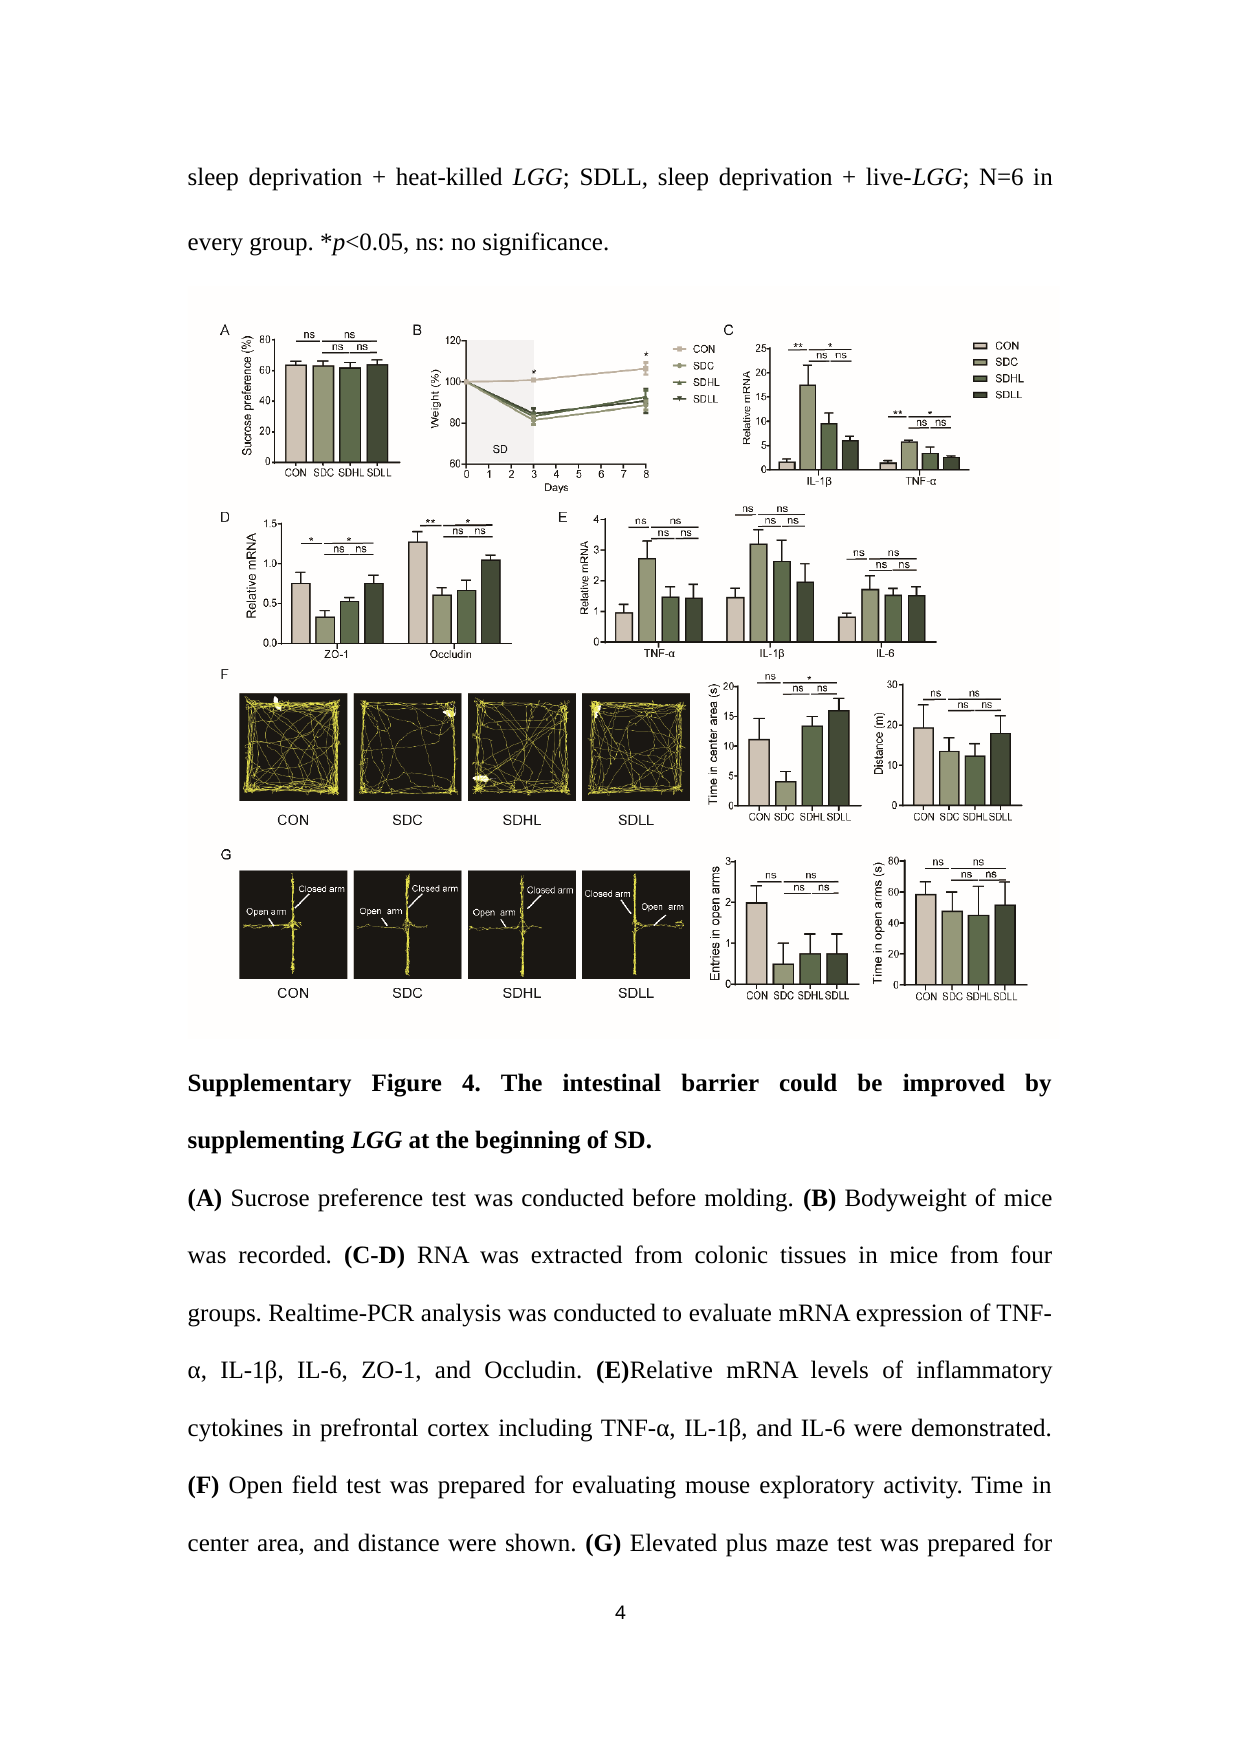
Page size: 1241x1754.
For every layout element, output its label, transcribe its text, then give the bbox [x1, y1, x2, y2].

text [187, 160, 1053, 257]
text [187, 1183, 1053, 1557]
picture [187, 286, 1060, 1039]
text Supplementary Figure 4. The intestinal barrier could be improved by supplementing LGG at the beginning of SD. [187, 1068, 1053, 1154]
